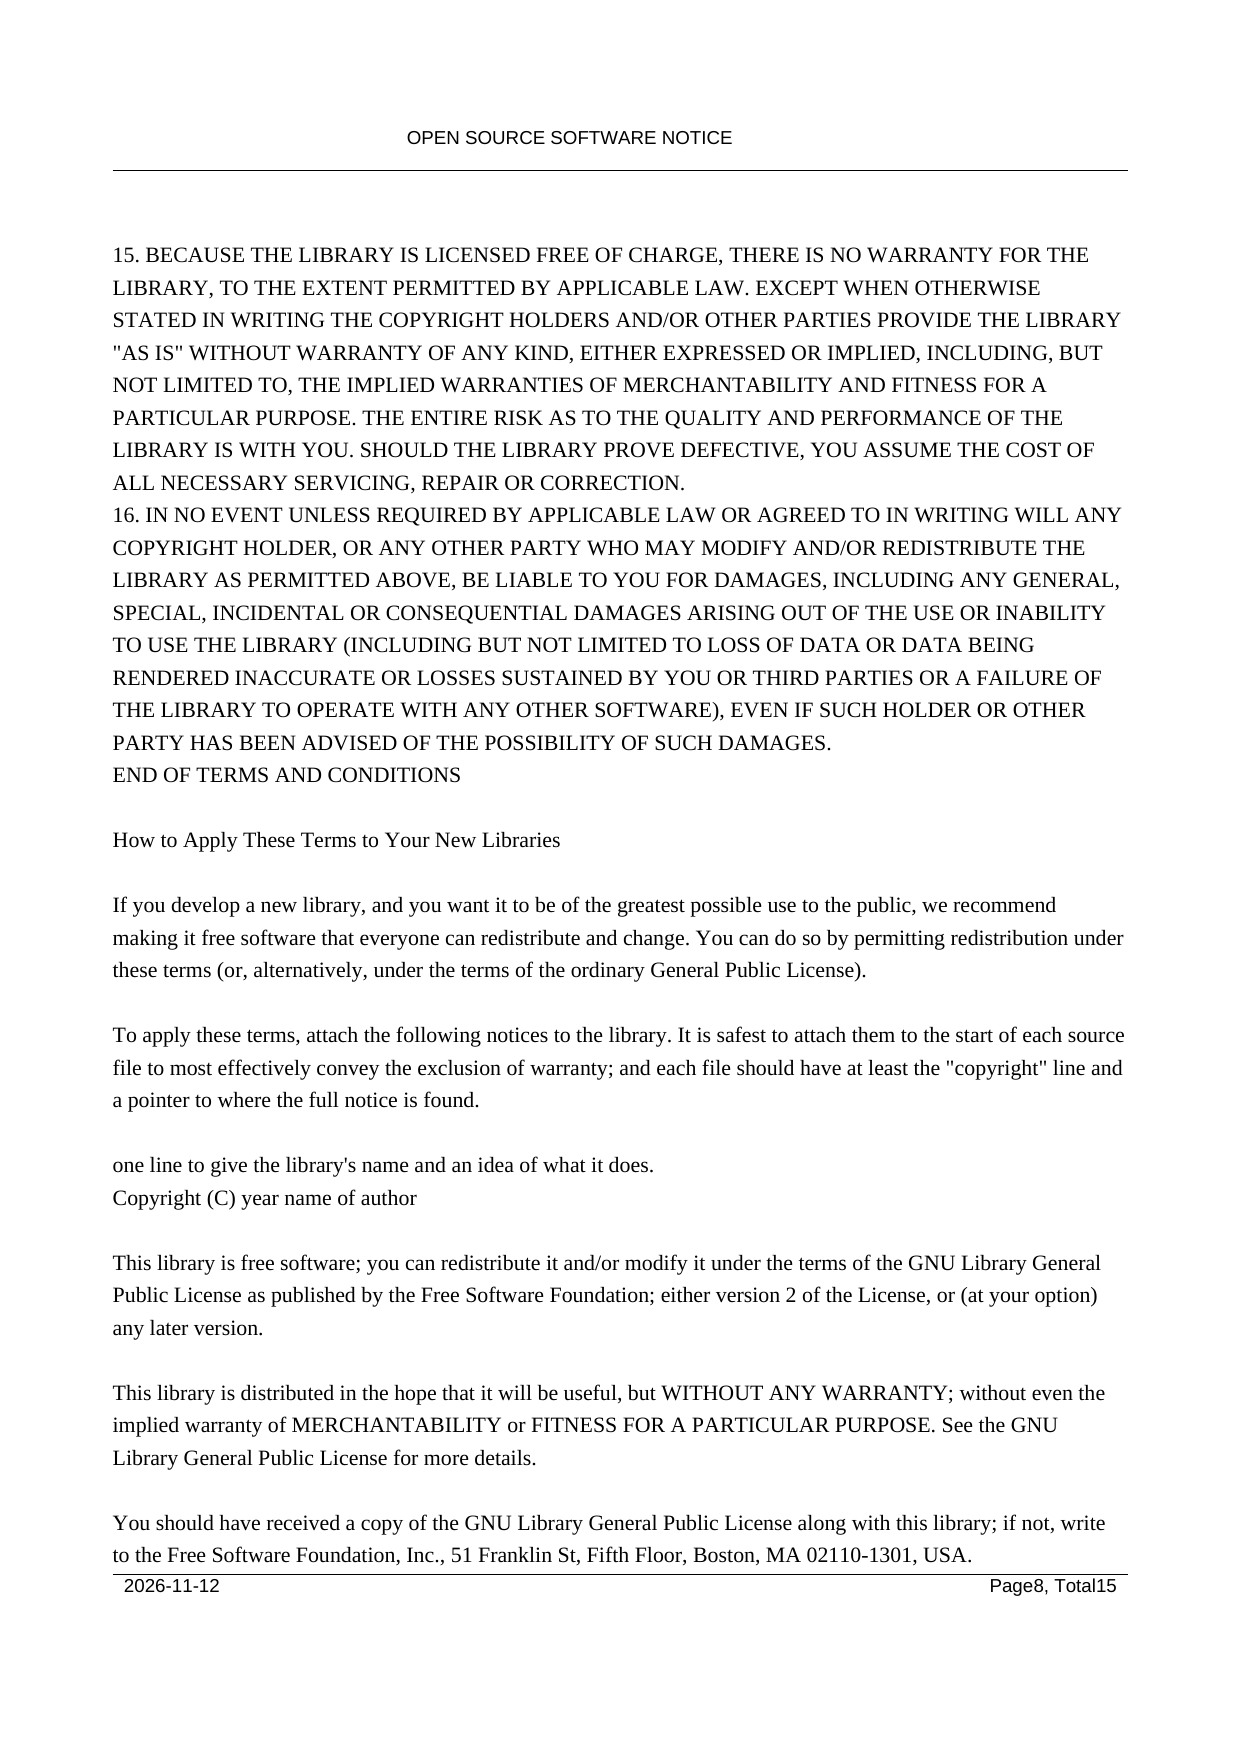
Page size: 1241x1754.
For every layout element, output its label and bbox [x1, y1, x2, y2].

text [112, 206, 1128, 1571]
